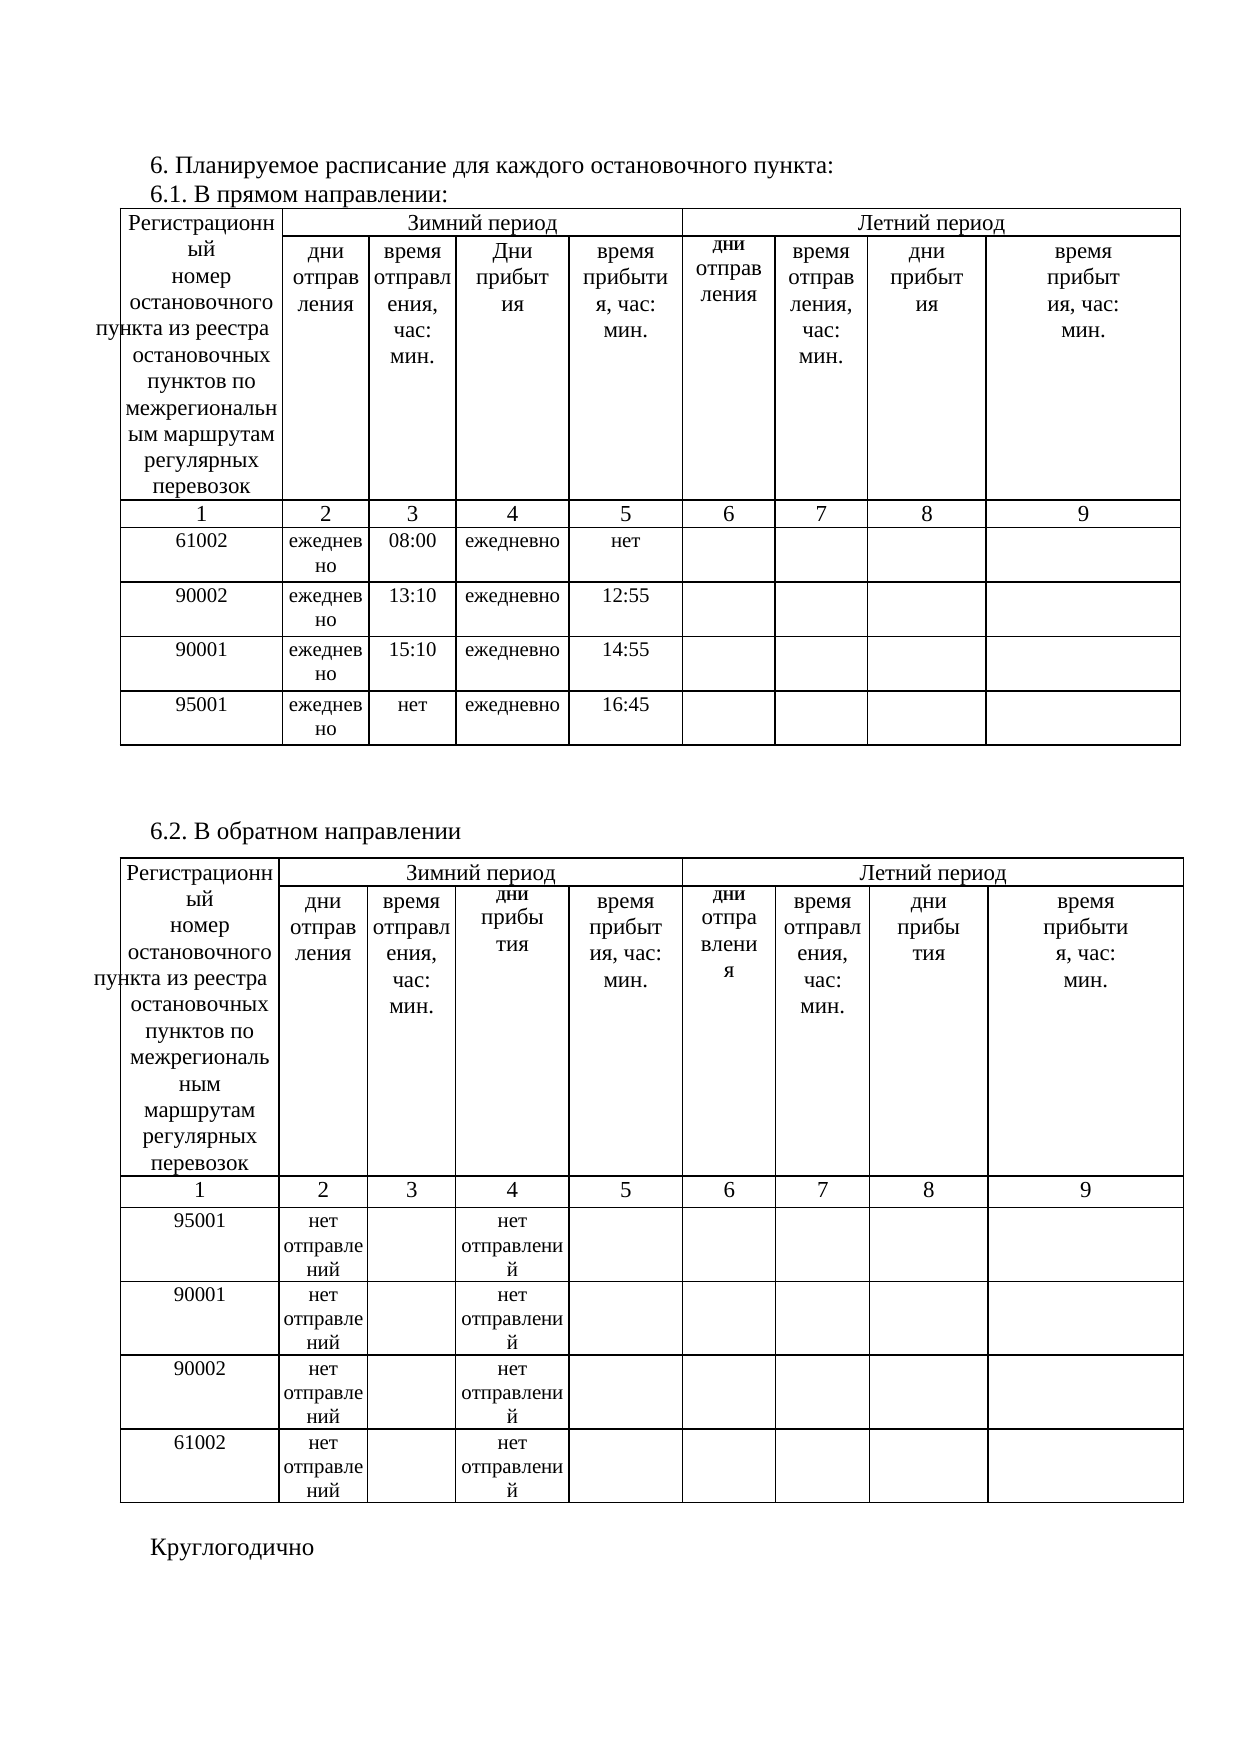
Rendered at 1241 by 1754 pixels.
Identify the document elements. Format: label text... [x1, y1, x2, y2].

table_cell 5 [570, 501, 682, 527]
table_cell [368, 1430, 455, 1502]
table_cell [368, 1208, 455, 1281]
table_cell ежедневно [283, 637, 368, 690]
table_cell [870, 1282, 987, 1354]
table_cell [987, 637, 1180, 690]
table_cell [987, 528, 1180, 581]
table_cell 6 [683, 1177, 775, 1207]
table_cell время отправл ения, час: мин. [370, 237, 455, 499]
table_cell нет [570, 528, 682, 581]
table_cell 1 [121, 501, 282, 527]
table_cell [868, 637, 985, 690]
table_cell 7 [776, 501, 867, 527]
table_cell [776, 637, 867, 690]
table_cell [368, 1282, 455, 1354]
table_cell [776, 1208, 869, 1281]
table_cell [776, 1356, 869, 1428]
table_cell дни отправ ления [280, 887, 367, 1175]
table_cell [776, 583, 867, 636]
table_cell [989, 1356, 1183, 1428]
table_header Летний период [683, 859, 1183, 885]
table_cell 12:55 [570, 583, 682, 636]
table_cell 14:55 [570, 637, 682, 690]
table_cell ДНИ отправ ления [683, 237, 774, 499]
table_header Регистрационный номер остановочного пункта из реестра остановочных пунктов по межрегиональным маршрутам регулярных перевозок [121, 209, 282, 499]
text 6. Планируемое расписание для каждого остановочного пункта: [150, 150, 1090, 179]
table_cell дни отправ ления [283, 237, 368, 499]
table_cell [868, 692, 985, 744]
table_cell [776, 528, 867, 581]
table_cell 90001 [121, 1282, 278, 1354]
table_cell 95001 [121, 1208, 278, 1281]
table_cell [870, 1208, 987, 1281]
table_cell нет отправлений [456, 1356, 568, 1428]
table_cell Дни прибыт ия [457, 237, 568, 499]
table_cell нет отправлений [456, 1282, 568, 1354]
table_cell 6 [683, 501, 774, 527]
table_cell нет [370, 692, 455, 744]
table_cell ежедневно [283, 583, 368, 636]
table_cell ДНИ отпра влени я [683, 887, 775, 1175]
table_cell время отправ ления, час: мин. [776, 237, 867, 499]
table_cell нет отправлений [456, 1430, 568, 1502]
table_cell [987, 692, 1180, 744]
text Круглогодично [150, 1532, 1090, 1561]
table_cell [870, 1430, 987, 1502]
table_cell [989, 1282, 1183, 1354]
table_cell [570, 1282, 682, 1354]
table_cell 1 [121, 1177, 278, 1207]
table_cell [683, 528, 774, 581]
table_cell 3 [368, 1177, 455, 1207]
table_header Летний период [683, 209, 1180, 235]
table_cell нет отправлений [280, 1356, 367, 1428]
table_cell [683, 637, 774, 690]
table_cell 8 [868, 501, 985, 527]
table_cell [776, 1430, 869, 1502]
table_cell [683, 1282, 775, 1354]
table_cell 9 [987, 501, 1180, 527]
table_cell ежедневно [457, 637, 568, 690]
table_cell 16:45 [570, 692, 682, 744]
table_cell [683, 692, 774, 744]
table_cell [868, 528, 985, 581]
table_cell время прибыт ия, час: мин. [570, 887, 682, 1175]
table_cell нет отправлений [280, 1430, 367, 1502]
table_cell [683, 1430, 775, 1502]
table_cell 61002 [121, 528, 282, 581]
table_header Зимний период [283, 209, 682, 235]
table_cell нет отправлений [280, 1208, 367, 1281]
table_cell [776, 692, 867, 744]
table_cell ежедневно [457, 692, 568, 744]
table_cell ежедневно [457, 583, 568, 636]
table_cell 3 [370, 501, 455, 527]
table_cell 61002 [121, 1430, 278, 1502]
table_cell [989, 1430, 1183, 1502]
table_cell 90002 [121, 583, 282, 636]
table_cell [987, 583, 1180, 636]
table_cell 08:00 [370, 528, 455, 581]
table_cell [776, 1282, 869, 1354]
table_cell 95001 [121, 692, 282, 744]
table_cell [570, 1356, 682, 1428]
table_cell время отправл ения, час: мин. [368, 887, 455, 1175]
table_cell 5 [570, 1177, 682, 1207]
text 6.2. В обратном направлении [150, 816, 1090, 845]
table_cell время отправл ения, час: мин. [776, 887, 869, 1175]
table_cell время прибыти я, час: мин. [989, 887, 1183, 1175]
table_cell [868, 583, 985, 636]
table_cell [683, 1356, 775, 1428]
table_cell 90001 [121, 637, 282, 690]
table_cell [989, 1208, 1183, 1281]
table_cell [570, 1208, 682, 1281]
table_cell ежедневно [283, 692, 368, 744]
table_cell 4 [457, 501, 568, 527]
table_cell 9 [989, 1177, 1183, 1207]
table_cell ежедневно [457, 528, 568, 581]
table_cell 4 [456, 1177, 568, 1207]
table_cell нет отправлений [280, 1282, 367, 1354]
table_cell [368, 1356, 455, 1428]
table_cell [570, 1430, 682, 1502]
text 6.1. В прямом направлении: [150, 179, 1090, 207]
table_cell ДНИ прибы тия [456, 887, 568, 1175]
table_cell 8 [870, 1177, 987, 1207]
table_header Зимний период [280, 859, 682, 885]
table_cell время прибыти я, час: мин. [570, 237, 682, 499]
table_cell 90002 [121, 1356, 278, 1428]
table_cell [683, 1208, 775, 1281]
table_cell [870, 1356, 987, 1428]
table_cell дни прибы тия [870, 887, 987, 1175]
table_cell 2 [283, 501, 368, 527]
table_cell 13:10 [370, 583, 455, 636]
table_cell дни прибыт ия [868, 237, 985, 499]
table_cell 7 [776, 1177, 869, 1207]
table_cell [683, 583, 774, 636]
table_cell время прибыт ия, час: мин. [987, 237, 1180, 499]
table_cell 2 [280, 1177, 367, 1207]
table_cell нет отправлений [456, 1208, 568, 1281]
table_cell 15:10 [370, 637, 455, 690]
table_header Регистрационный номер остановочного пункта из реестра остановочных пунктов по межрегиональным маршрутам регулярных перевозок [121, 859, 278, 1175]
table_cell ежедневно [283, 528, 368, 581]
